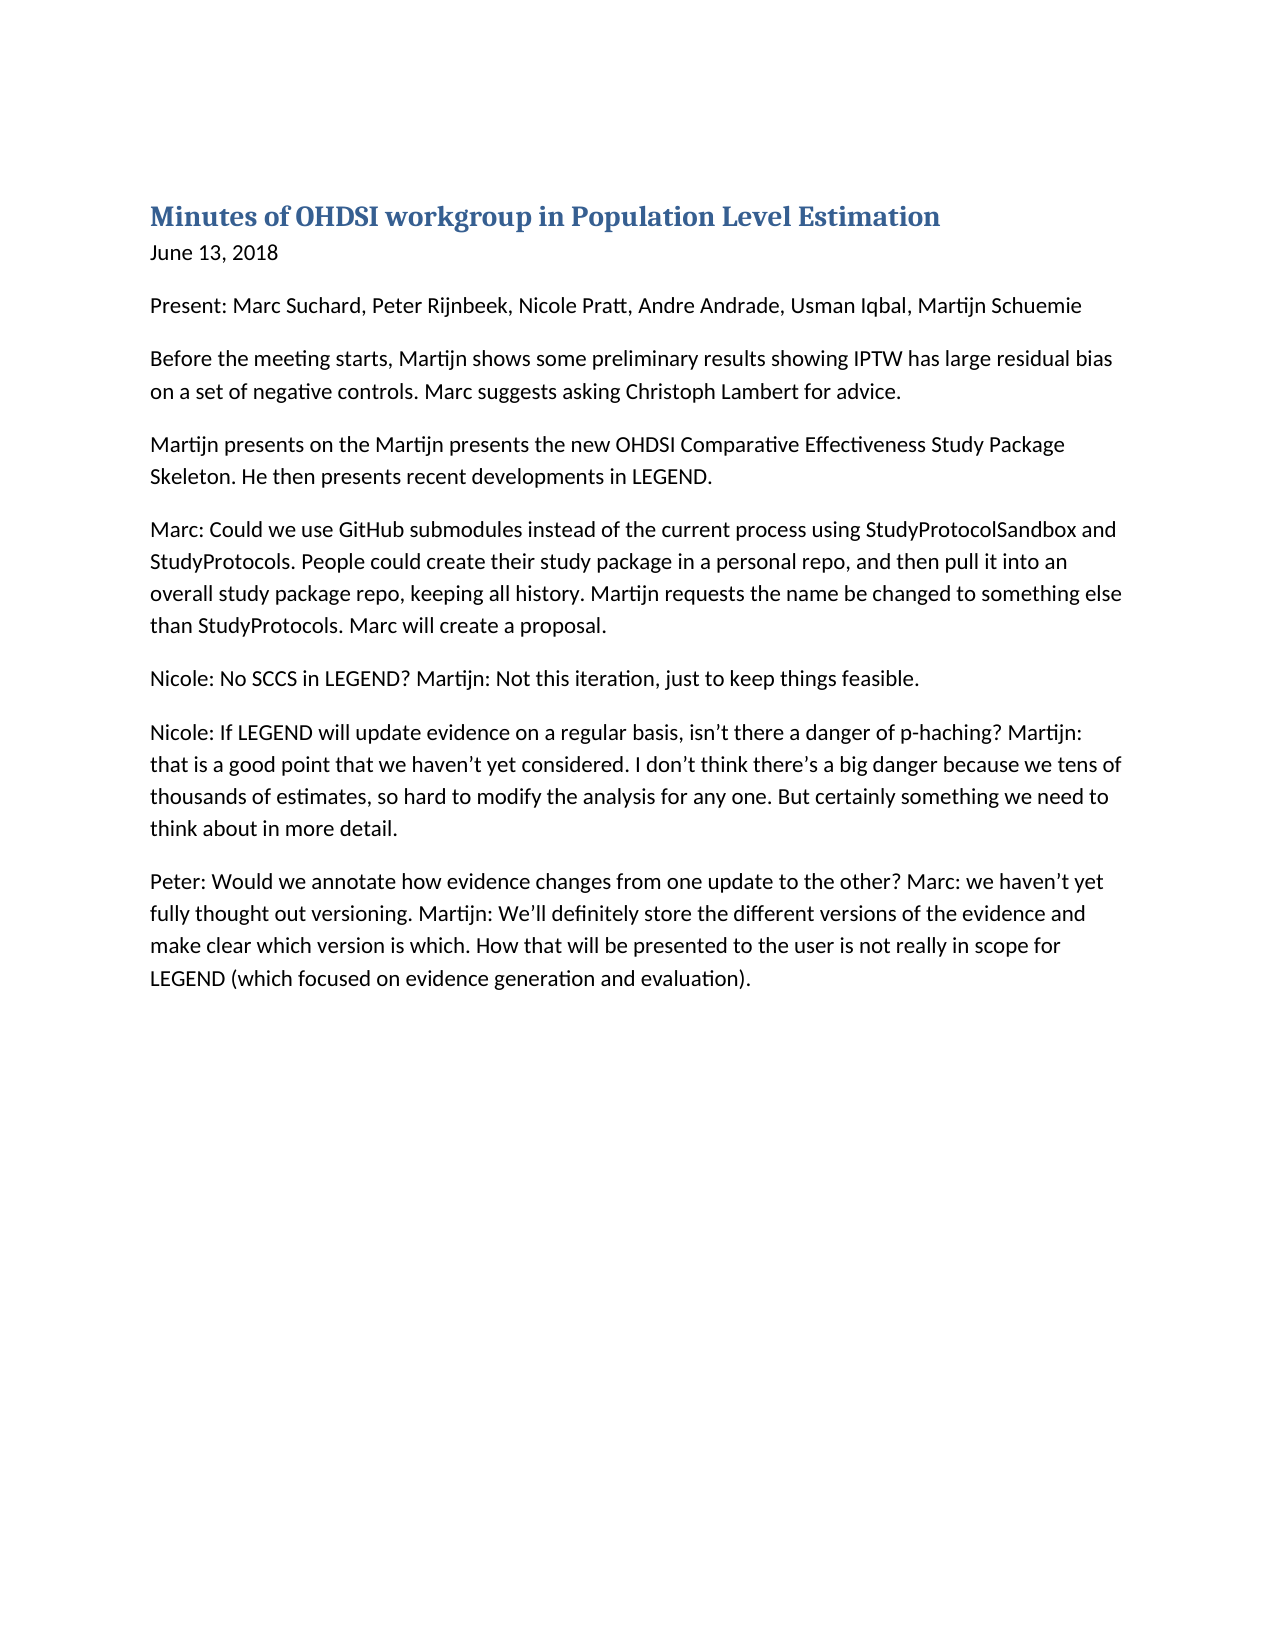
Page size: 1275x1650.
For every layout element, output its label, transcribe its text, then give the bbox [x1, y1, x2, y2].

text Marc: Could we use GitHub submodules instead of the current process using StudyProtocolSandbox and StudyProtocols. People could create their study package in a personal repo, and then pull it into an overall study package repo, keeping all history. Martijn requests the name be changed to something else than StudyProtocols. Marc will create a proposal. [150, 515, 1125, 639]
subtitle Minutes of OHDSI workgroup in Population Level Estimation [150, 200, 1125, 233]
text Nicole: No SCCS in LEGEND? Martijn: Not this iteration, just to keep things feasible. [150, 664, 1125, 693]
text Before the meeting starts, Martijn shows some preliminary results showing IPTW has large residual bias on a set of negative controls. Marc suggests asking Christoph Lambert for advice. [150, 344, 1125, 405]
text Nicole: If LEGEND will update evidence on a regular basis, isn’t there a danger of p-haching? Martijn: that is a good point that we haven’t yet considered. I don’t think there’s a big danger because we tens of thousands of estimates, so hard to modify the analysis for any one. But certainly something we need to think about in more detail. [150, 718, 1125, 842]
text Present: Marc Suchard, Peter Rijnbeek, Nicole Pratt, Andre Andrade, Usman Iqbal, Martijn Schuemie [150, 292, 1125, 319]
text Peter: Would we annotate how evidence changes from one update to the other? Marc: we haven’t yet fully thought out versioning. Martijn: We’ll definitely store the different versions of the evidence and make clear which version is which. How that will be presented to the user is not really in scope for LEGEND (which focused on evidence generation and evaluation). [150, 867, 1125, 992]
text Martijn presents on the Martijn presents the new OHDSI Comparative Effectiveness Study Package Skeleton. He then presents recent developments in LEGEND. [150, 430, 1125, 490]
text June 13, 2018 [150, 238, 1125, 267]
